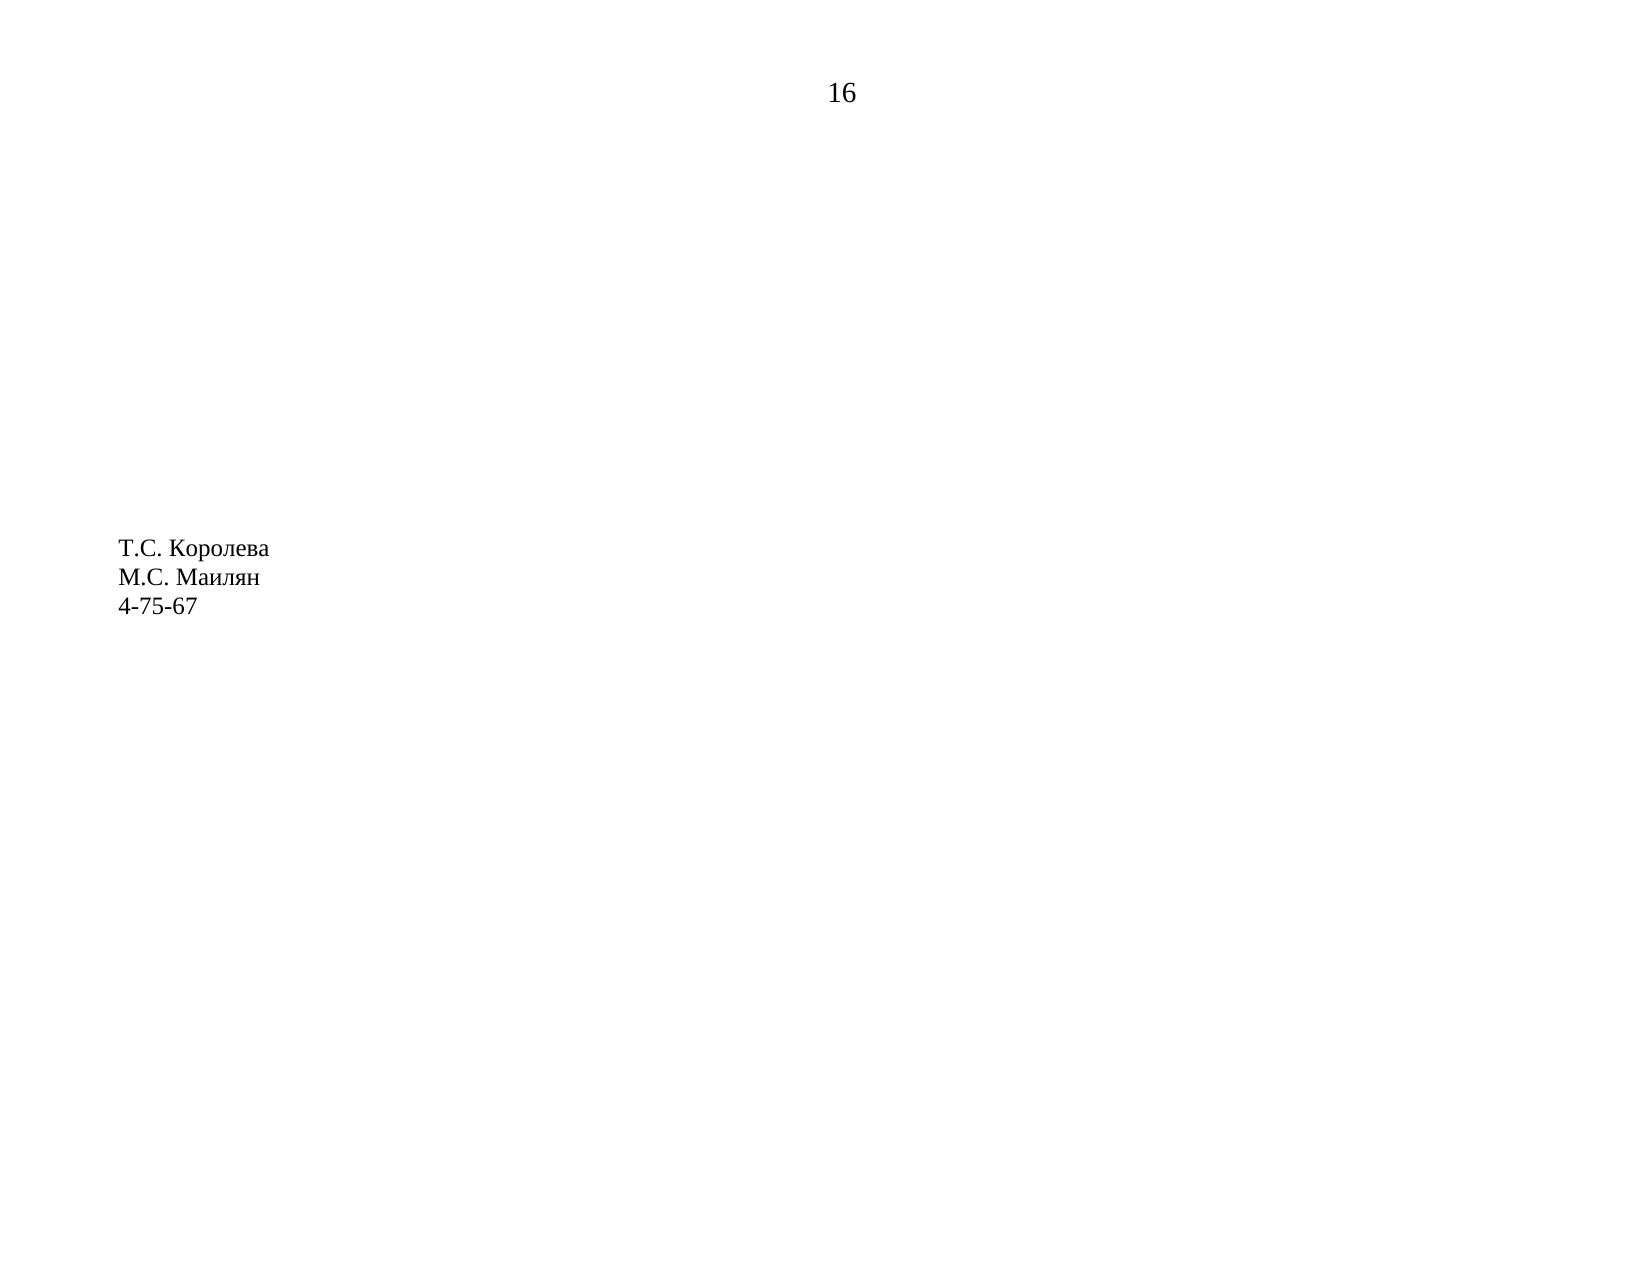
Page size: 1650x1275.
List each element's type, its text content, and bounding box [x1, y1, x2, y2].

text Т.С. Королева [118, 533, 1565, 562]
text 4-75-67 [118, 591, 1565, 620]
text М.С. Маилян [118, 562, 1565, 591]
